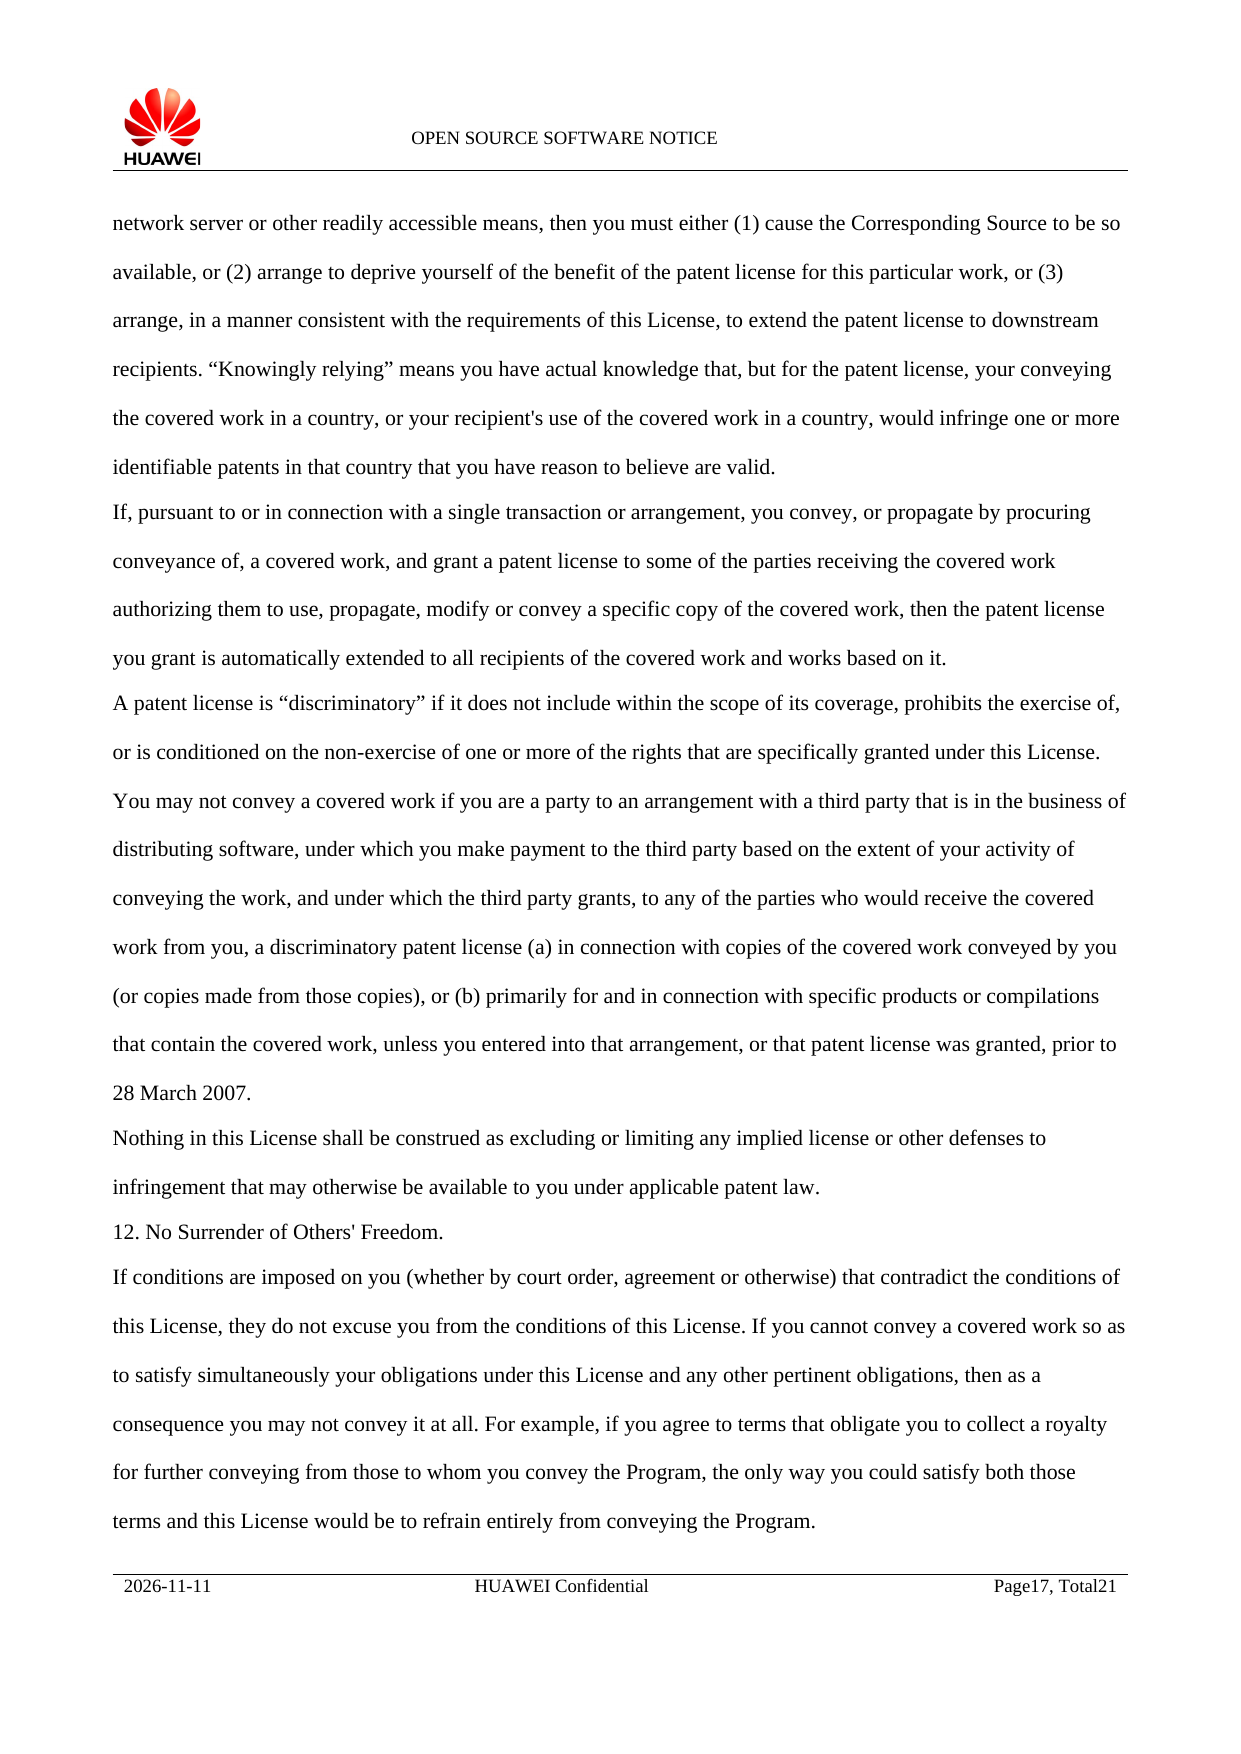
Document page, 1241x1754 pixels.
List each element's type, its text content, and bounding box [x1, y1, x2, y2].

text If, pursuant to or in connection with a single transaction or arrangement, you convey, or propagate by procuring conveyance of, a covered work, and grant a patent license to some of the parties receiving the covered work authorizing them to use, propagate, modify or convey a specific copy of the covered work, then the patent license you grant is automatically extended to all recipients of the covered work and works based on it. [112, 495, 1128, 674]
text If conditions are imposed on you (whether by court order, agreement or otherwise) that contradict the conditions of this License, they do not excuse you from the conditions of this License. If you cannot convey a covered work so as to satisfy simultaneously your obligations under this License and any other pertinent obligations, then as a consequence you may not convey it at all. For example, if you agree to terms that obligate you to collect a royalty for further conveying from those to whom you convey the Program, the only way you could satisfy both those terms and this License would be to refrain entirely from conveying the Program. [112, 1261, 1128, 1537]
picture [124, 88, 201, 165]
text Nothing in this License shall be construed as excluding or limiting any implied license or other defenses to infringement that may otherwise be available to you under applicable patent law. [112, 1122, 1128, 1203]
text 12. No Surrender of Others' Freedom. [112, 1216, 1128, 1248]
text A patent license is “discriminatory” if it does not include within the scope of its coverage, prohibits the exercise of, or is conditioned on the non-exercise of one or more of the rights that are specifically granted under this License. You may not convey a covered work if you are a party to an arrangement with a third party that is in the business of distributing software, under which you make payment to the third party based on the extent of your activity of conveying the work, and under which the third party grants, to any of the parties who would receive the covered work from you, a discriminatory patent license (a) in connection with copies of the covered work conveyed by you (or copies made from those copies), or (b) primarily for and in connection with specific products or compilations that contain the covered work, unless you entered into that arrangement, or that patent license was granted, prior to 28 March 2007. [112, 687, 1128, 1109]
